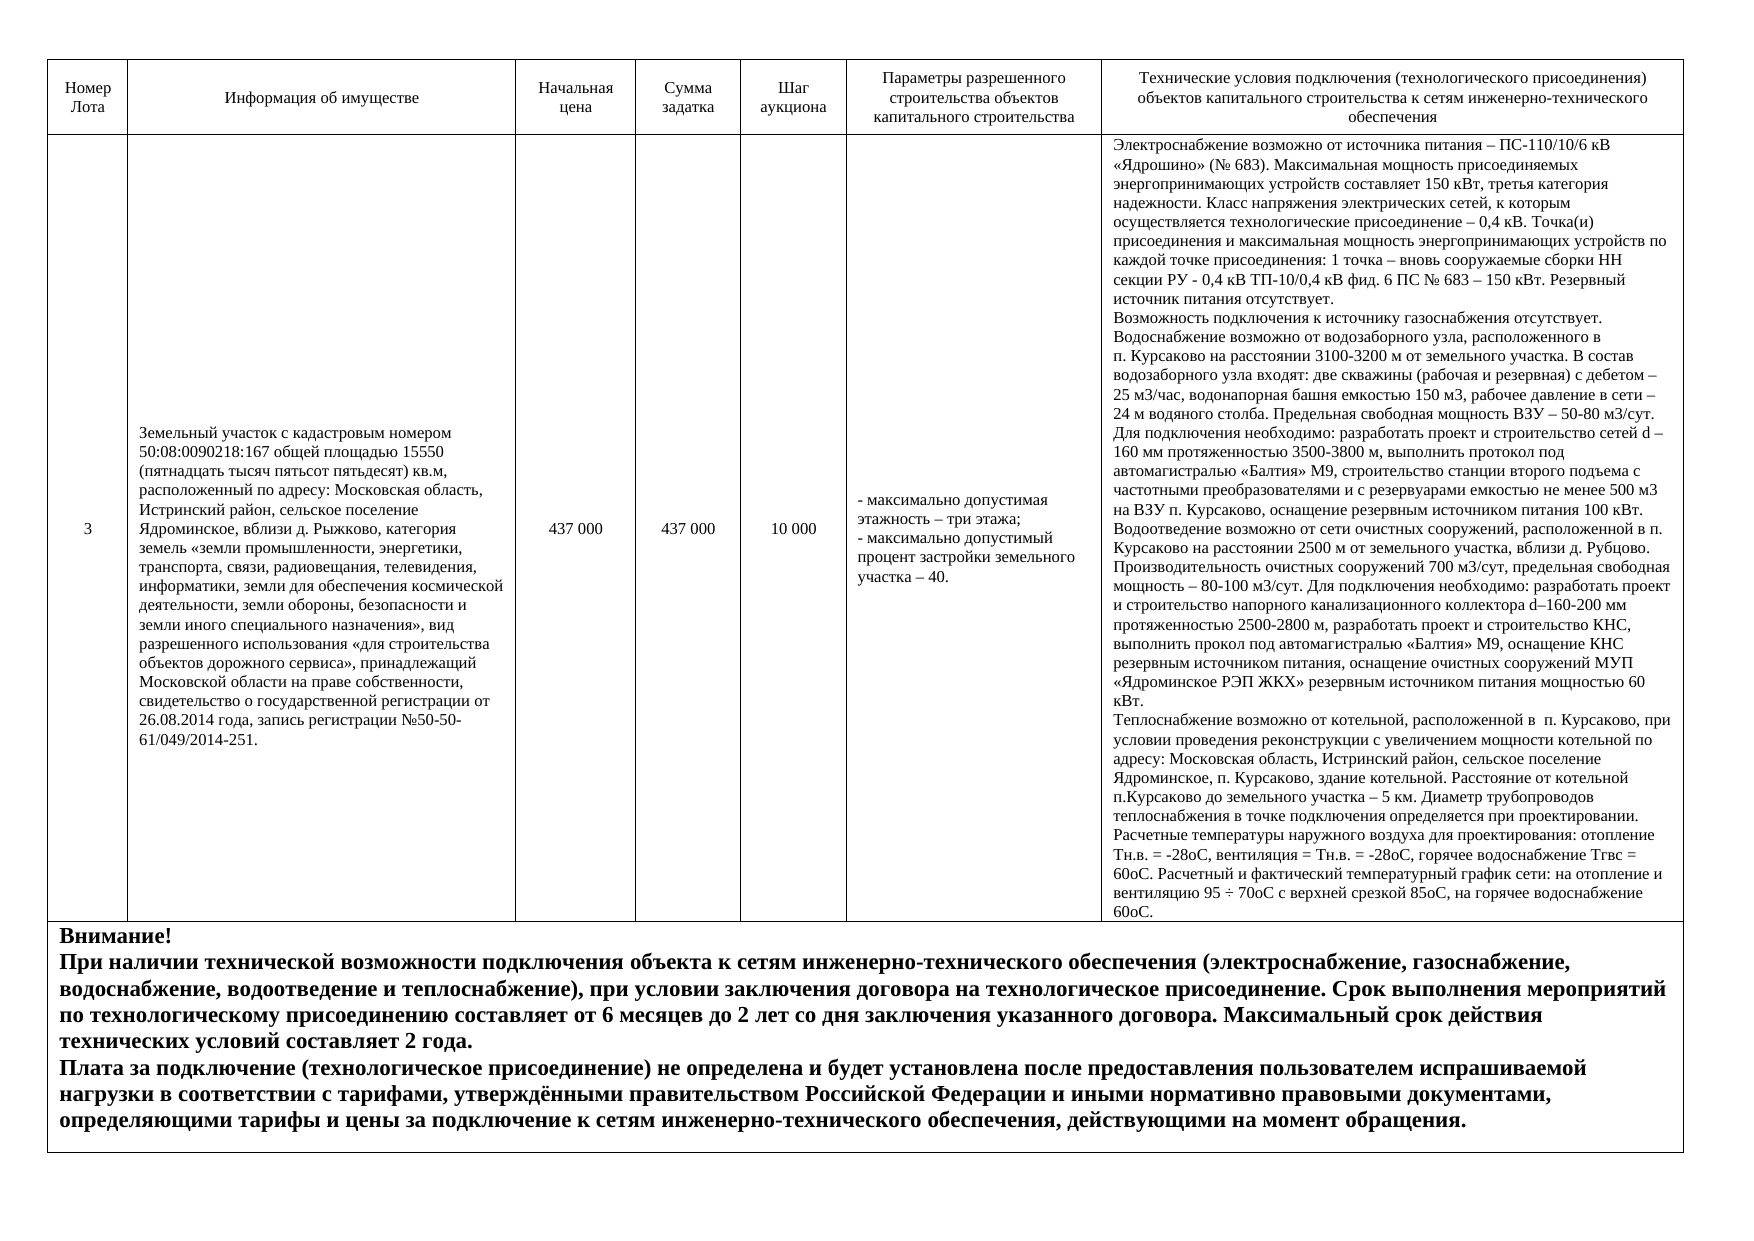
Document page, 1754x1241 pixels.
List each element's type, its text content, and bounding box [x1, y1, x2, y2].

table_cell Сумма задатка [636, 60, 740, 134]
table_cell Внимание! При наличии технической возможности подключения объекта к сетям инженерно-технического обеспечения (электроснабжение, газоснабжение, водоснабжение, водоотведение и теплоснабжение), при условии заключения договора на технологическое присоединение. Срок выполнения мероприятий по технологическому присоединению составляет от 6 месяцев до 2 лет со дня заключения указанного договора. Максимальный срок действия технических условий составляет 2 года. Плата за подключение (технологическое присоединение) не определена и будет установлена после предоставления пользователем испрашиваемой нагрузки в соответствии с тарифами, утверждёнными правительством Российской Федерации и иными нормативно правовыми документами, определяющими тарифы и цены за подключение к сетям инженерно-технического обеспечения, действующими на момент обращения. [48, 922, 1683, 1152]
table_cell 437 000 [636, 135, 740, 921]
table_cell Информация об имуществе [128, 60, 515, 134]
table_cell 437 000 [516, 135, 635, 921]
table_cell 10 000 [741, 135, 846, 921]
table_cell Земельный участок с кадастровым номером 50:08:0090218:167 общей площадью 15550 (пятнадцать тысяч пятьсот пятьдесят) кв.м, расположенный по адресу: Московская область, Истринский район, сельское поселение Ядроминское, вблизи д. Рыжково, категория земель «земли промышленности, энергетики, транспорта, связи, радиовещания, телевидения, информатики, земли для обеспечения космической деятельности, земли обороны, безопасности и земли иного специального назначения», вид разрешенного использования «для строительства объектов дорожного сервиса», принадлежащий Московской области на праве собственности, свидетельство о государственной регистрации от 26.08.2014 года, запись регистрации №50-50-61/049/2014-251. [128, 135, 515, 921]
table_cell Шаг аукциона [741, 60, 846, 134]
table_cell Номер Лота [48, 60, 127, 134]
table_cell Начальная цена [516, 60, 635, 134]
table_cell Технические условия подключения (технологического присоединения) объектов капитального строительства к сетям инженерно-технического обеспечения [1102, 60, 1683, 134]
table_cell 3 [48, 135, 127, 921]
table_cell Параметры разрешенного строительства объектов капитального строительства [847, 60, 1101, 134]
table_cell - максимально допустимая этажность – три этажа; - максимально допустимый процент застройки земельного участка – 40. [847, 135, 1101, 921]
table_cell Электроснабжение возможно от источника питания – ПС-110/10/6 кВ «Ядрошино» (№ 683). Максимальная мощность присоединяемых энергопринимающих устройств составляет 150 кВт, третья категория надежности. Класс напряжения электрических сетей, к которым осуществляется технологические присоединение – 0,4 кВ. Точка(и) присоединения и максимальная мощность энергопринимающих устройств по каждой точке присоединения: 1 точка – вновь сооружаемые сборки НН секции РУ - 0,4 кВ ТП-10/0,4 кВ фид. 6 ПС № 683 – 150 кВт. Резервный источник питания отсутствует. Возможность подключения к источнику газоснабжения отсутствует. Водоснабжение возможно от водозаборного узла, расположенного в п. Курсаково на расстоянии 3100-3200 м от земельного участка. В состав водозаборного узла входят: две скважины (рабочая и резервная) с дебетом – 25 м3/час, водонапорная башня емкостью 150 м3, рабочее давление в сети – 24 м водяного столба. Предельная свободная мощность ВЗУ – 50-80 м3/сут. Для подключения необходимо: разработать проект и строительство сетей d – 160 мм протяженностью 3500-3800 м, выполнить протокол под автомагистралью «Балтия» М9, строительство станции второго подъема с частотными преобразователями и с резервуарами емкостью не менее 500 м3 на ВЗУ п. Курсаково, оснащение резервным источником питания 100 кВт. Водоотведение возможно от сети очистных сооружений, расположенной в п. Курсаково на расстоянии 2500 м от земельного участка, вблизи д. Рубцово. Производительность очистных сооружений 700 м3/сут, предельная свободная мощность – 80-100 м3/сут. Для подключения необходимо: разработать проект и строительство напорного канализационного коллектора d–160-200 мм протяженностью 2500-2800 м, разработать проект и строительство КНС, выполнить прокол под автомагистралью «Балтия» М9, оснащение КНС резервным источником питания, оснащение очистных сооружений МУП «Ядроминское РЭП ЖКХ» резервным источником питания мощностью 60 кВт. Теплоснабжение возможно от котельной, расположенной в п. Курсаково, при условии проведения реконструкции с увеличением мощности котельной по адресу: Московская область, Истринский район, сельское поселение Ядроминское, п. Курсаково, здание котельной. Расстояние от котельной п.Курсаково до земельного участка – 5 км. Диаметр трубопроводов теплоснабжения в точке подключения определяется при проектировании. Расчетные температуры наружного воздуха для проектирования: отопление Тн.в. = -28оС, вентиляция = Тн.в. = -28оС, горячее водоснабжение Тгвс = 60оС. Расчетный и фактический температурный график сети: на отопление и вентиляцию 95 ÷ 70оС с верхней срезкой 85оС, на горячее водоснабжение 60оС. [1102, 135, 1683, 921]
